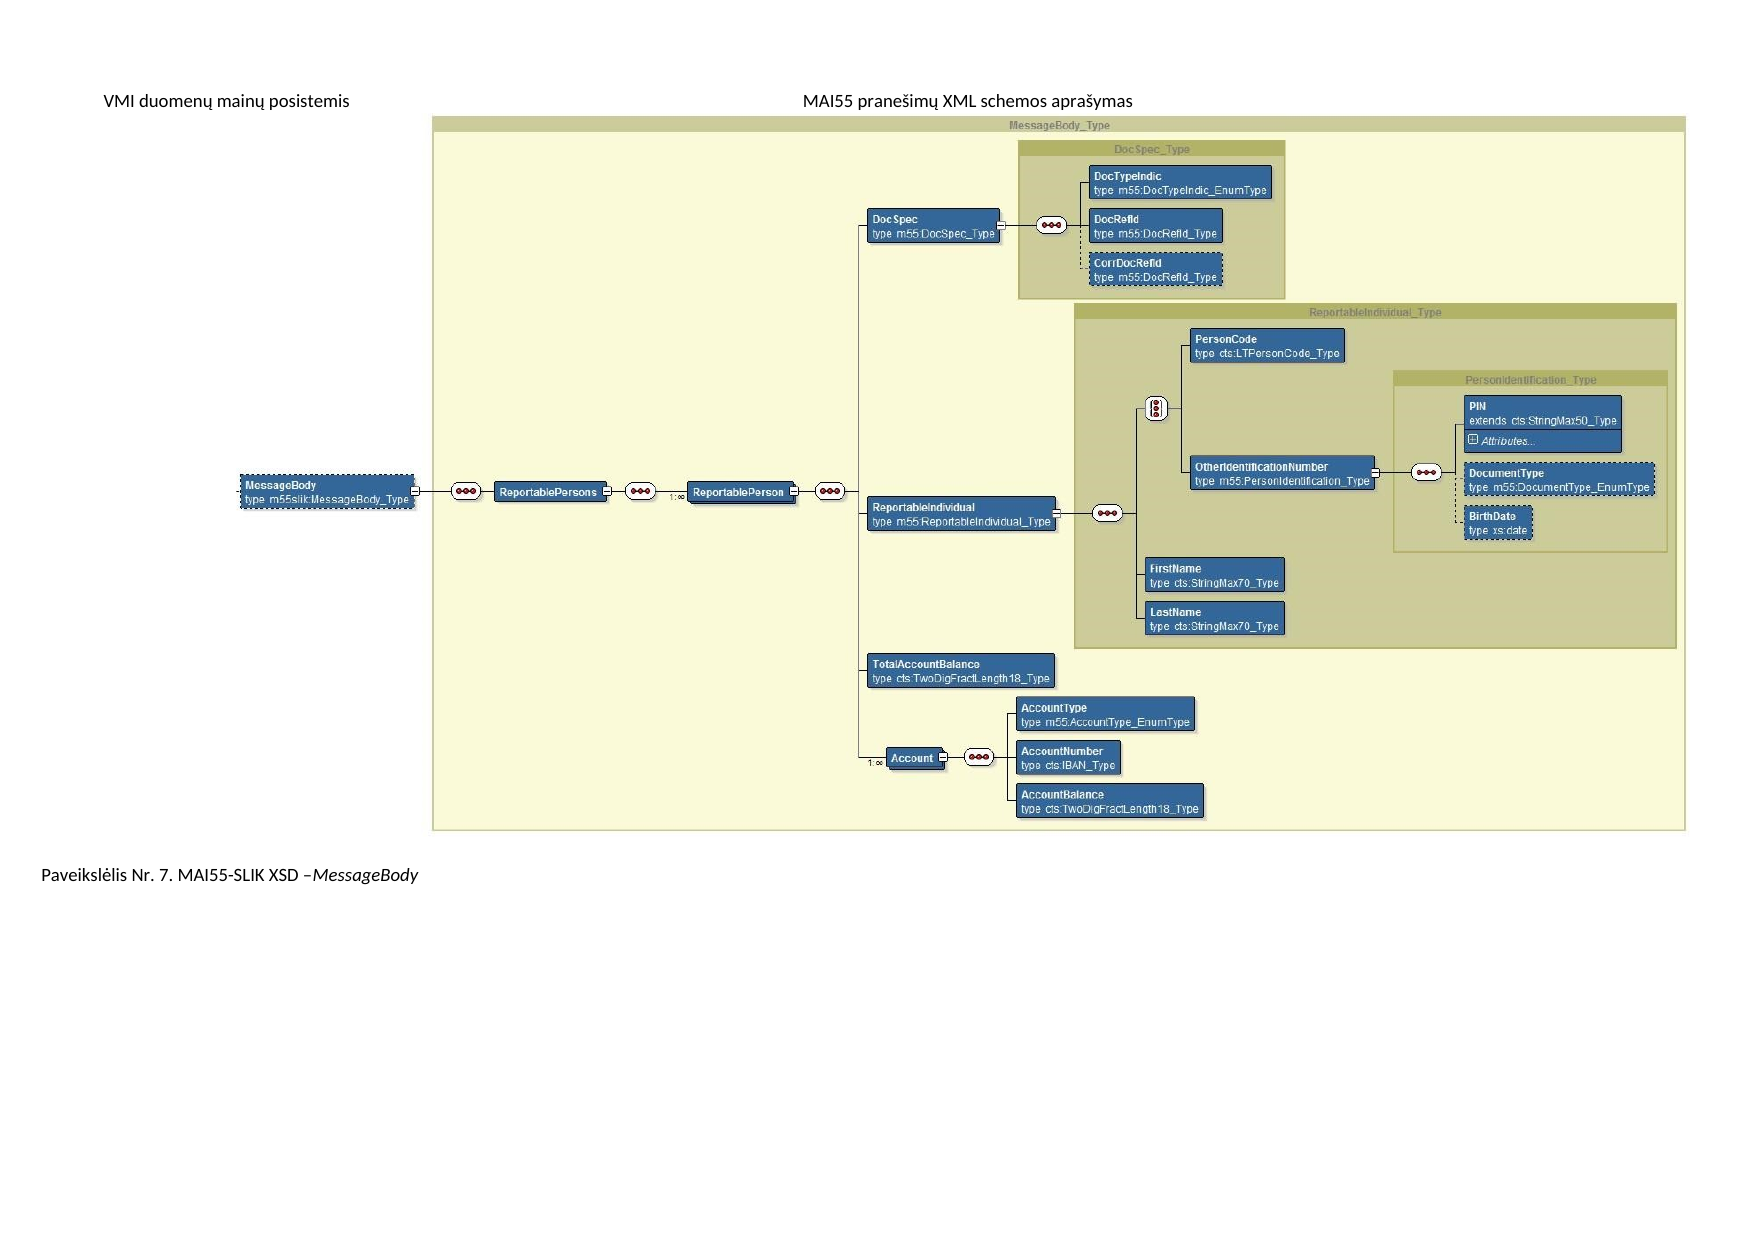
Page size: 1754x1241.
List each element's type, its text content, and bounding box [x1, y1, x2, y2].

text Paveikslėlis Nr. 7. MAI55-SLIK XSD –MessageBody [41, 863, 1629, 886]
picture [236, 113, 1690, 837]
